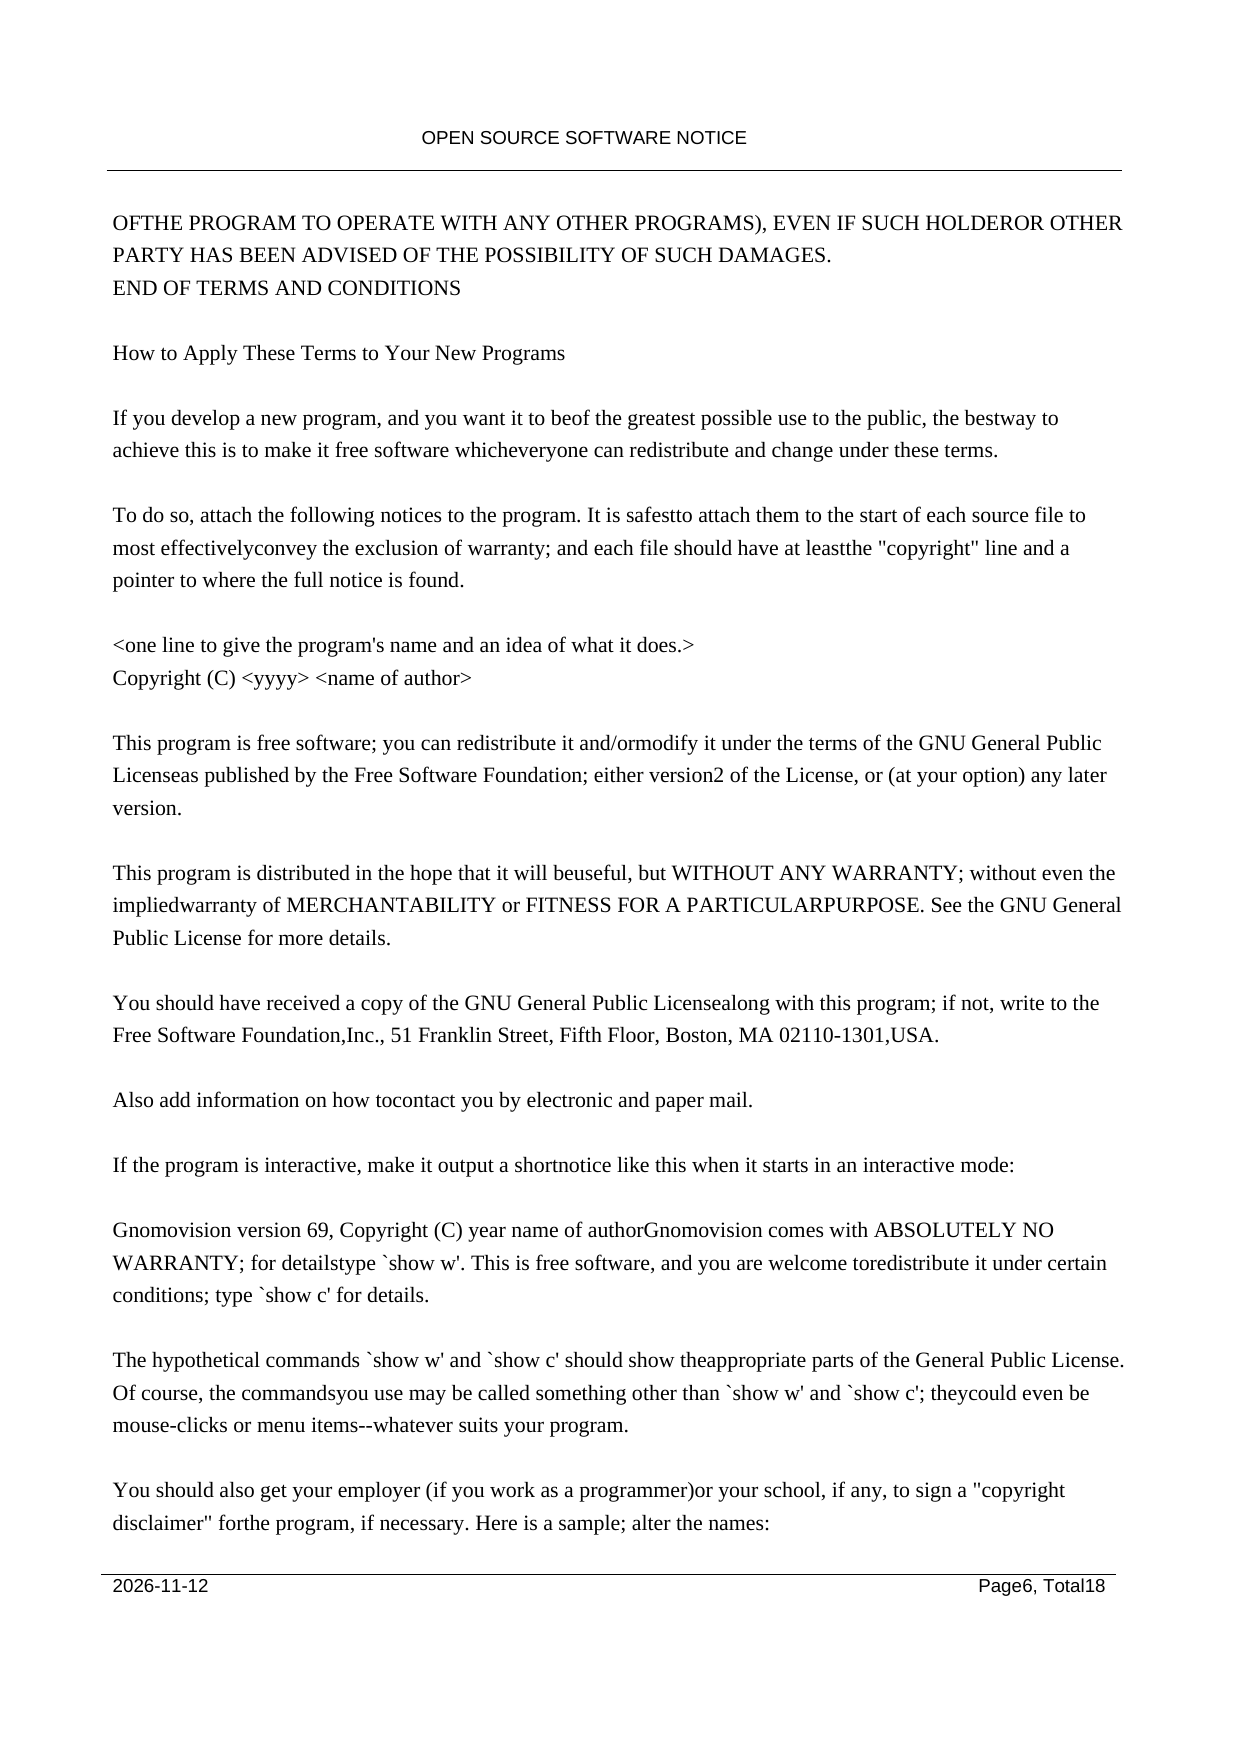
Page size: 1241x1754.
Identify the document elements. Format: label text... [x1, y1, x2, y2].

text How to Apply These Terms to Your New Programs [112, 336, 1128, 369]
text If the program is interactive, make it output a shortnotice like this when it starts in an interactive mode: [112, 1149, 1128, 1181]
text You should have received a copy of the GNU General Public Licensealong with this program; if not, write to the Free Software Foundation,Inc., 51 Franklin Street, Fifth Floor, Boston, MA 02110-1301,USA. [112, 986, 1128, 1051]
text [112, 206, 1128, 271]
text The hypothetical commands `show w' and `show c' should show theappropriate parts of the General Public License. Of course, the commandsyou use may be called something other than `show w' and `show c'; theycould even be mouse-clicks or menu items--whatever suits your program. [112, 1344, 1128, 1441]
text This program is distributed in the hope that it will beuseful, but WITHOUT ANY WARRANTY; without even the impliedwarranty of MERCHANTABILITY or FITNESS FOR A PARTICULARPURPOSE. See the GNU General Public License for more details. [112, 856, 1128, 954]
text Copyright (C) <yyyy> <name of author> [112, 661, 1128, 694]
text Gnomovision version 69, Copyright (C) year name of authorGnomovision comes with ABSOLUTELY NO WARRANTY; for detailstype `show w'. This is free software, and you are welcome toredistribute it under certain conditions; type `show c' for details. [112, 1214, 1128, 1311]
text You should also get your employer (if you work as a programmer)or your school, if any, to sign a "copyright disclaimer" forthe program, if necessary. Here is a sample; alter the names: [112, 1474, 1128, 1539]
text If you develop a new program, and you want it to beof the greatest possible use to the public, the bestway to achieve this is to make it free software whicheveryone can redistribute and change under these terms. [112, 401, 1128, 466]
text This program is free software; you can redistribute it and/ormodify it under the terms of the GNU General Public Licenseas published by the Free Software Foundation; either version2 of the License, or (at your option) any later version. [112, 726, 1128, 824]
text <one line to give the program's name and an idea of what it does.> [112, 629, 1128, 661]
text END OF TERMS AND CONDITIONS [112, 271, 1128, 304]
text Also add information on how tocontact you by electronic and paper mail. [112, 1084, 1128, 1116]
text To do so, attach the following notices to the program. It is safestto attach them to the start of each source file to most effectivelyconvey the exclusion of warranty; and each file should have at leastthe "copyright" line and a pointer to where the full notice is found. [112, 499, 1128, 596]
